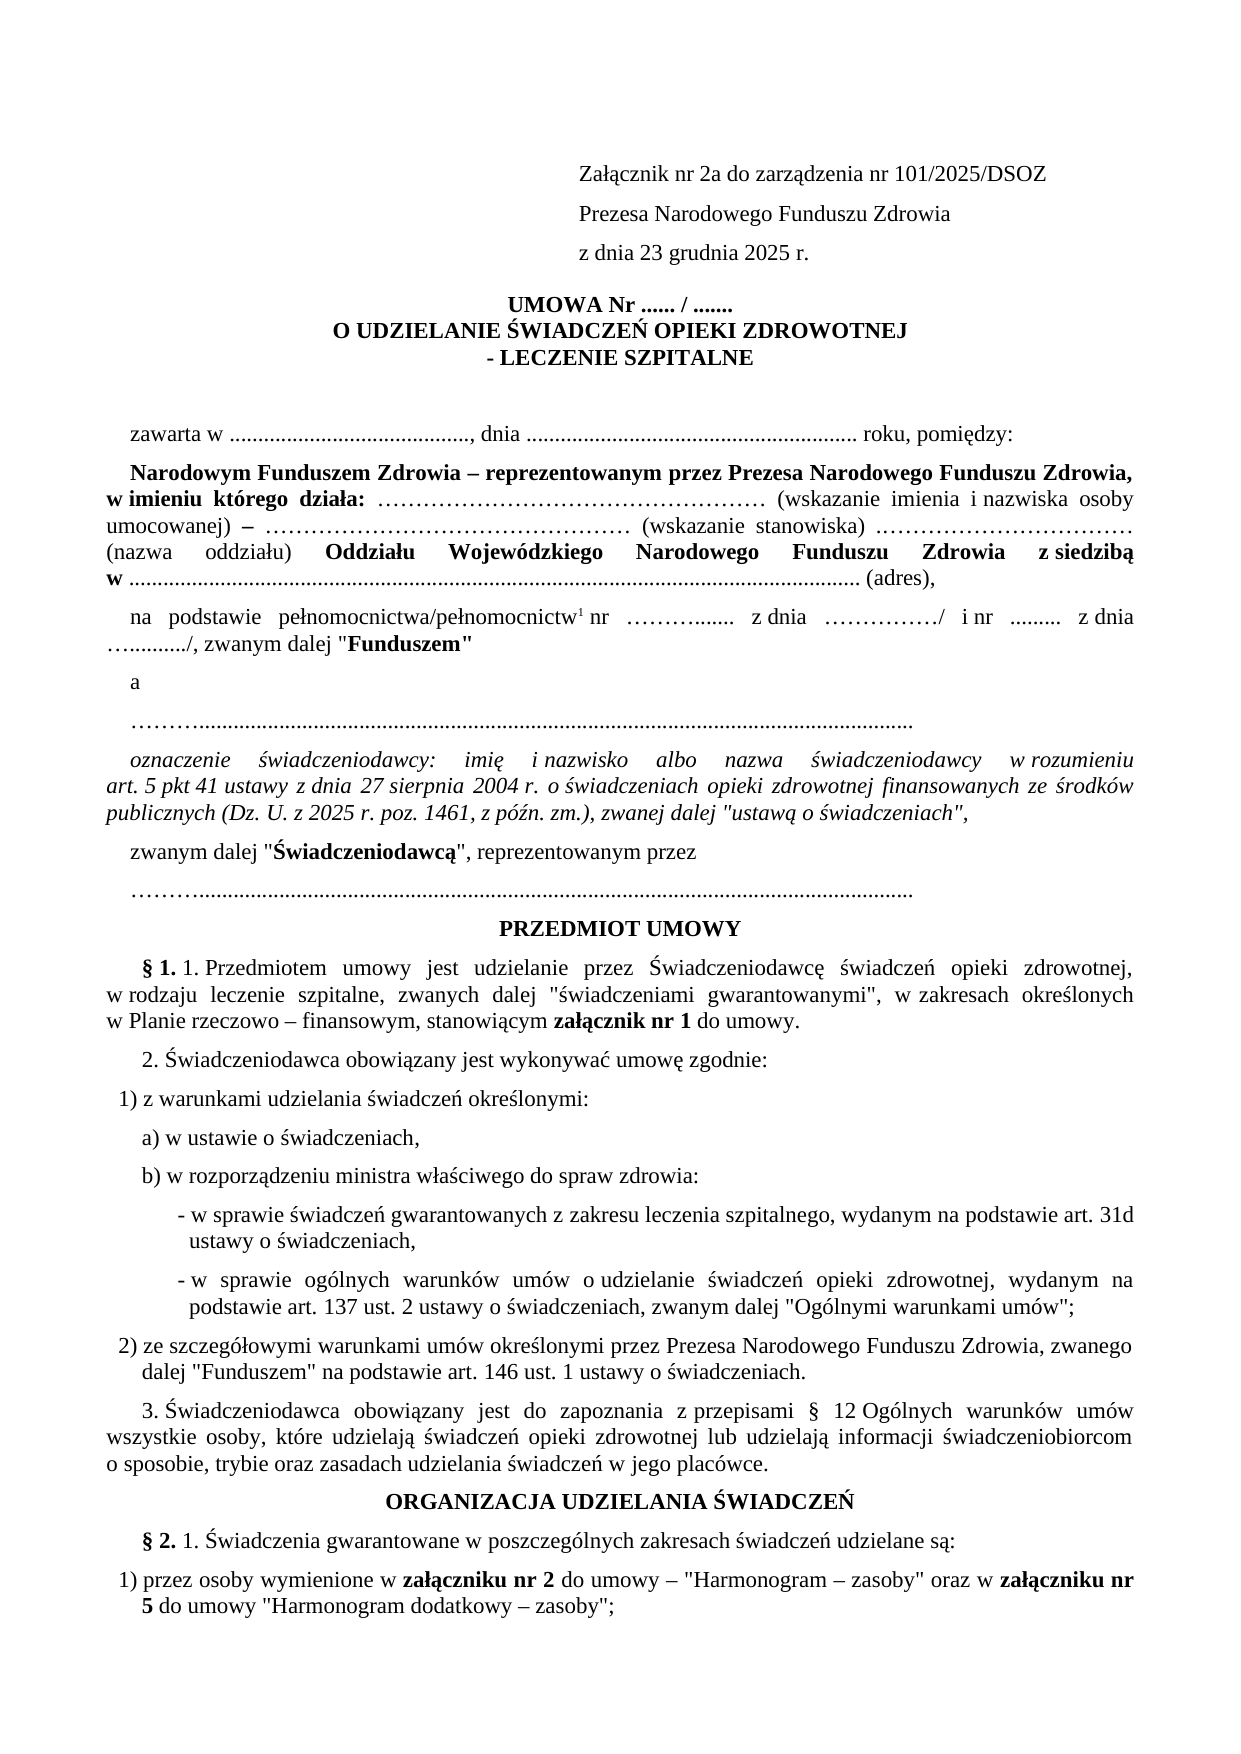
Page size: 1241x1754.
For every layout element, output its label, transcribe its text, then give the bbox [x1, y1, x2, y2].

text - w sprawie świadczeń gwarantowanych z zakresu leczenia szpitalnego, wydanym na podstawie art. 31d ustawy o świadczeniach, [177, 1201, 1134, 1254]
text 2) ze szczegółowymi warunkami umów określonymi przez Prezesa Narodowego Funduszu Zdrowia, zwanego dalej "Funduszem" na podstawie art. 146 ust. 1 ustawy o świadczeniach. [118, 1332, 1134, 1384]
text 2. Świadczeniodawca obowiązany jest wykonywać umowę zgodnie: [106, 1046, 1134, 1072]
text na podstawie pełnomocnictwa/pełnomocnictw1 nr ………....... z dnia ……………/ i nr ......... z dnia …........../, zwanym dalej "Funduszem" [106, 603, 1134, 656]
text a [106, 668, 1134, 695]
text - w sprawie ogólnych warunków umów o udzielanie świadczeń opieki zdrowotnej, wydanym na podstawie art. 137 ust. 2 ustawy o świadczeniach, zwanym dalej "Ogólnymi warunkami umów"; [177, 1266, 1134, 1319]
text Załącznik nr 2a do zarządzenia nr 101/2025/DSOZ Prezesa Narodowego Funduszu Zdrowia z dnia 23 grudnia 2025 r. [579, 160, 1134, 265]
text PRZEDMIOT UMOWY [106, 915, 1134, 942]
text ………............................................................................................................................. [106, 877, 1134, 903]
text § 1. 1. Przedmiotem umowy jest udzielanie przez Świadczeniodawcę świadczeń opieki zdrowotnej, w rodzaju leczenie szpitalne, zwanych dalej "świadczeniami gwarantowanymi", w zakresach określonych w Planie rzeczowo – finansowym, stanowiącym załącznik nr 1 do umowy. [106, 954, 1134, 1033]
text UMOWA Nr ...... / ....... O UDZIELANIE ŚWIADCZEŃ OPIEKI ZDROWOTNEJ - LECZENIE SZPITALNE [106, 291, 1134, 370]
text zawarta w .........................................., dnia .......................................................... roku, pomiędzy: [106, 420, 1134, 446]
text Narodowym Funduszem Zdrowia – reprezentowanym przez Prezesa Narodowego Funduszu Zdrowia, w imieniu którego działa: …………………………………………… (wskazanie imienia i nazwiska osoby umocowanej) – ………………………………………… (wskazanie stanowiska) .…………………………… (nazwa oddziału) Oddziału Wojewódzkiego Narodowego Funduszu Zdrowia z siedzibą w ................................................................................................................................ (adres), [106, 459, 1134, 591]
text a) w ustawie o świadczeniach, [142, 1123, 1134, 1150]
text ORGANIZACJA UDZIELANIA ŚWIADCZEŃ [106, 1488, 1134, 1515]
text 3. Świadczeniodawca obowiązany jest do zapoznania z przepisami § 12 Ogólnych warunków umów wszystkie osoby, które udzielają świadczeń opieki zdrowotnej lub udzielają informacji świadczeniobiorcom o sposobie, trybie oraz zasadach udzielania świadczeń w jego placówce. [106, 1397, 1134, 1476]
text oznaczenie świadczeniodawcy: imię i nazwisko albo nazwa świadczeniodawcy w rozumieniu art. 5 pkt 41 ustawy z dnia 27 sierpnia 2004 r. o świadczeniach opieki zdrowotnej finansowanych ze środków publicznych (Dz. U. z 2025 r. poz. 1461, z późn. zm.), zwanej dalej "ustawą o świadczeniach", [106, 746, 1134, 825]
text zwanym dalej "Świadczeniodawcą", reprezentowanym przez [106, 838, 1134, 864]
text 1) z warunkami udzielania świadczeń określonymi: [118, 1085, 1134, 1111]
text § 2. 1. Świadczenia gwarantowane w poszczególnych zakresach świadczeń udzielane są: [106, 1527, 1134, 1554]
text ………............................................................................................................................. [106, 707, 1134, 734]
text b) w rozporządzeniu ministra właściwego do spraw zdrowia: [142, 1162, 1134, 1189]
text 1) przez osoby wymienione w załączniku nr 2 do umowy – "Harmonogram – zasoby" oraz w załączniku nr 5 do umowy "Harmonogram dodatkowy – zasoby"; [118, 1566, 1134, 1619]
